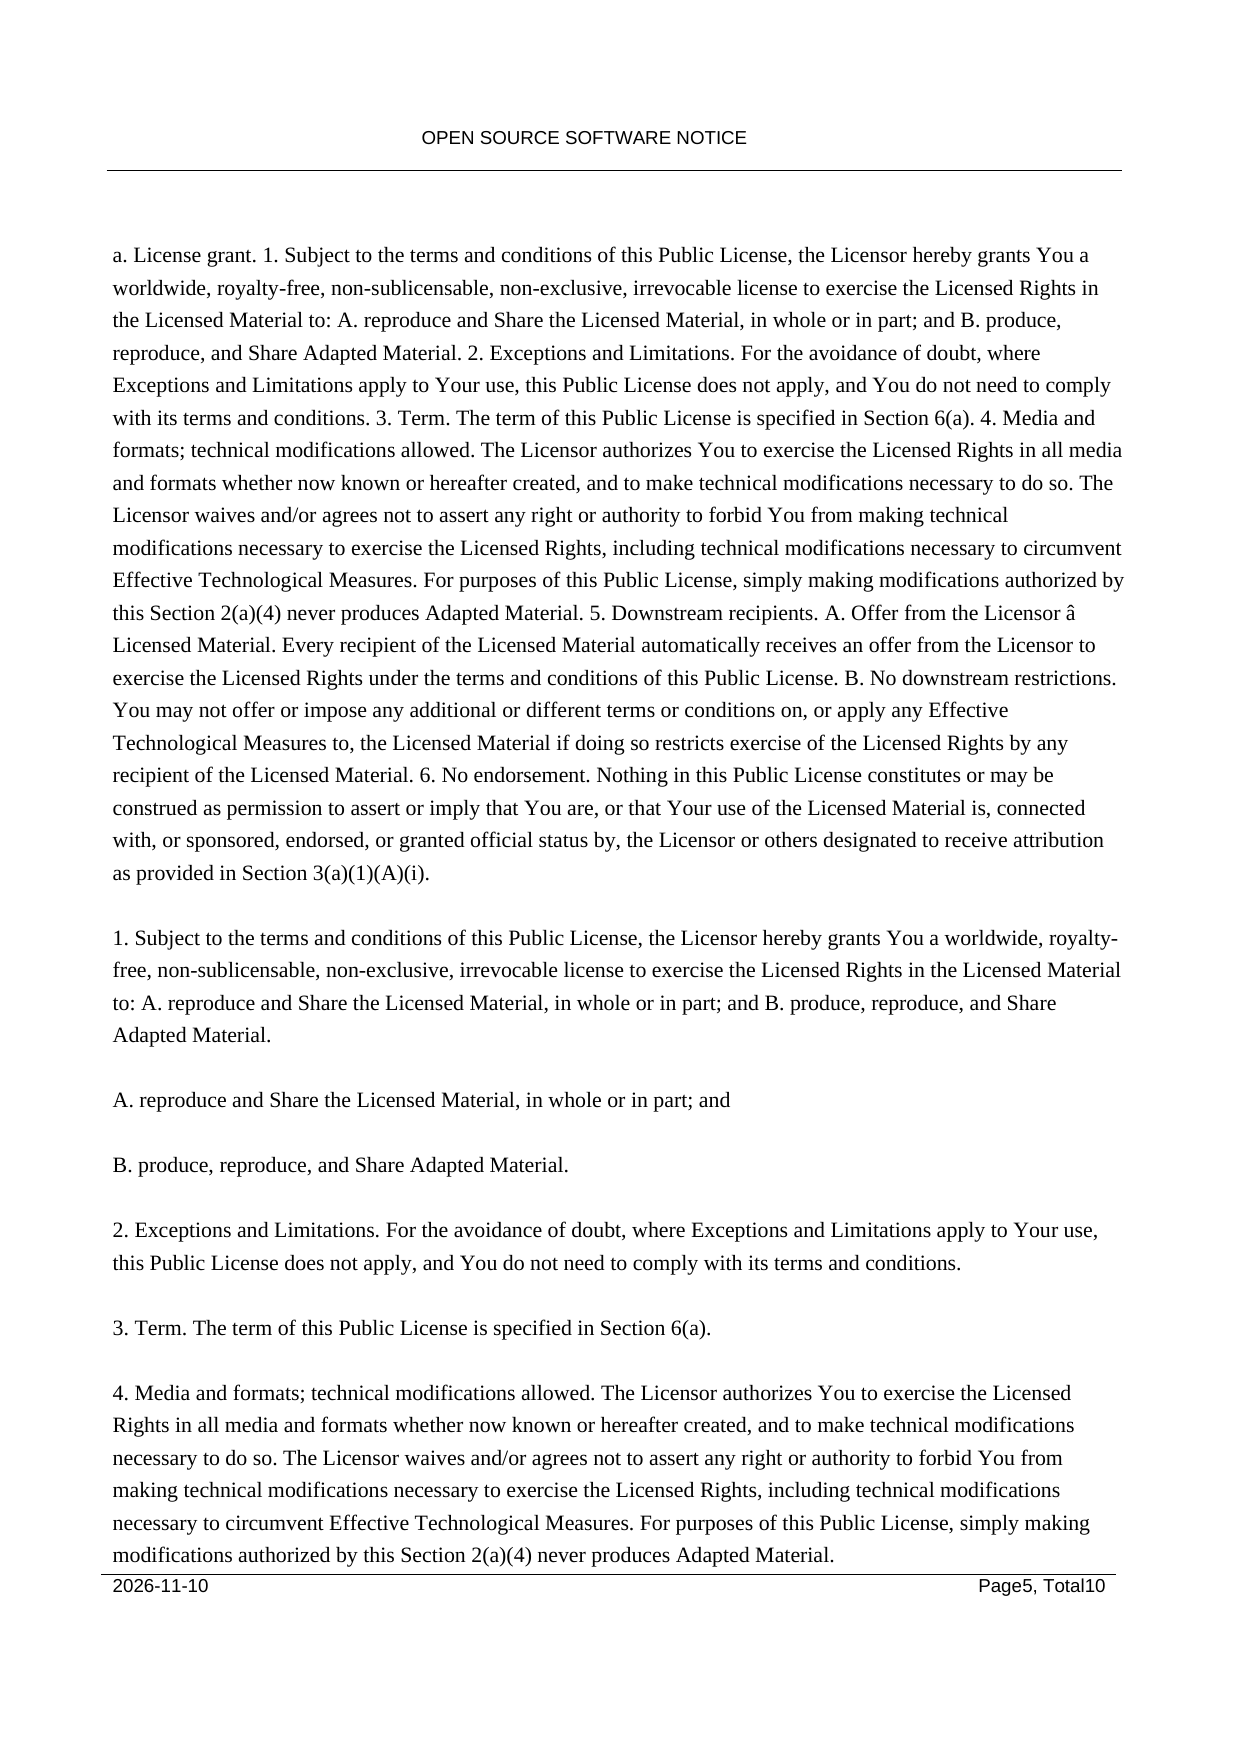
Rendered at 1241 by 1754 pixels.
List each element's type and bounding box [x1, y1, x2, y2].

text [112, 206, 1128, 1571]
